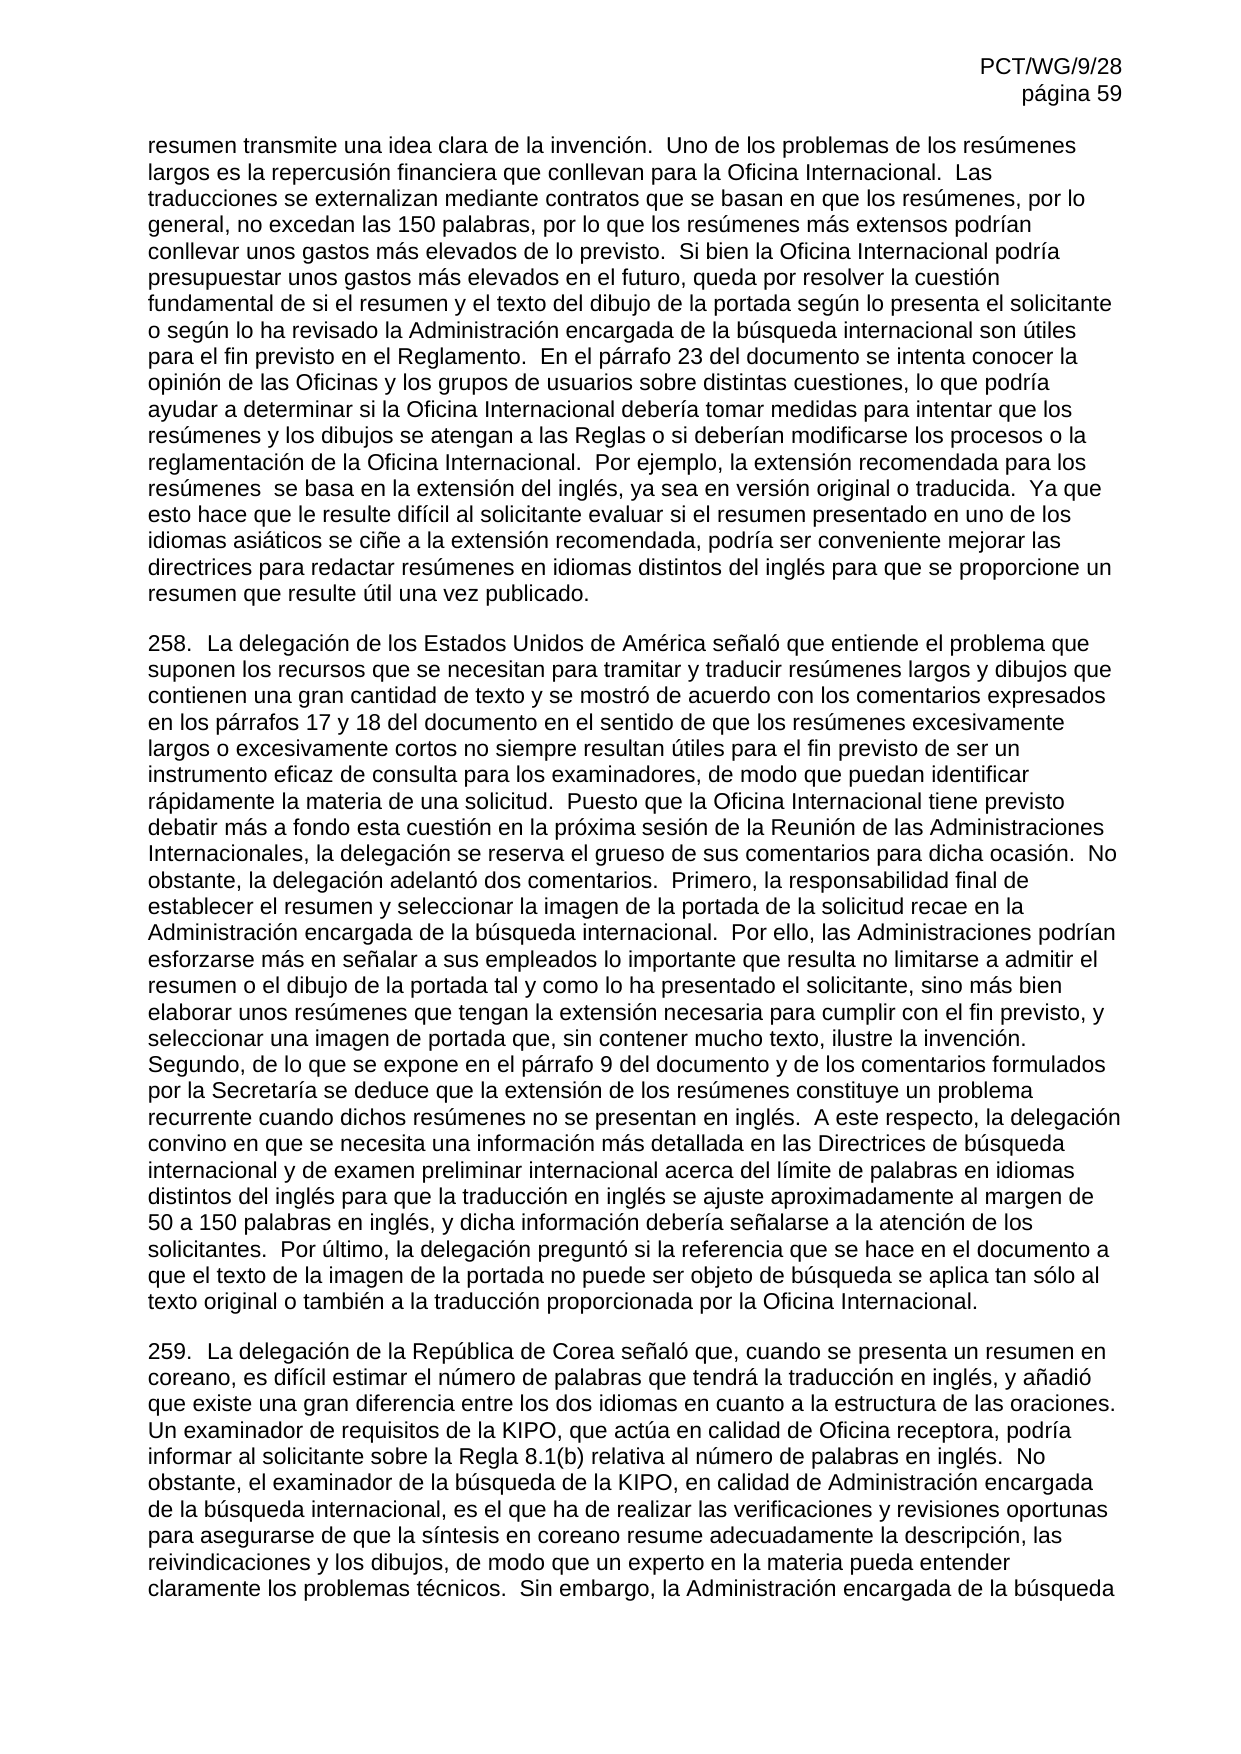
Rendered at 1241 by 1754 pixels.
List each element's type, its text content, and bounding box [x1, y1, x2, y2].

list La delegación de los Estados Unidos de América señaló que entiende el problema que suponen los recursos que se necesitan para tramitar y traducir resúmenes largos y dibujos que contienen una gran cantidad de texto y se mostró de acuerdo con los comentarios expresados en los párrafos 17 y 18 del documento en el sentido de que los resúmenes excesivamente largos o excesivamente cortos no siempre resultan útiles para el fin previsto de ser un instrumento eficaz de consulta para los examinadores, de modo que puedan identificar rápidamente la materia de una solicitud. Puesto que la Oficina Internacional tiene previsto debatir más a fondo esta cuestión en la próxima sesión de la Reunión de las Administraciones Internacionales, la delegación se reserva el grueso de sus comentarios para dicha ocasión. No obstante, la delegación adelantó dos comentarios. Primero, la responsabilidad final de establecer el resumen y seleccionar la imagen de la portada de la solicitud recae en la Administración encargada de la búsqueda internacional. Por ello, las Administraciones podrían esforzarse más en señalar a sus empleados lo importante que resulta no limitarse a admitir el resumen o el dibujo de la portada tal y como lo ha presentado el solicitante, sino más bien elaborar unos resúmenes que tengan la extensión necesaria para cumplir con el fin previsto, y seleccionar una imagen de portada que, sin contener mucho texto, ilustre la invención. Segundo, de lo que se expone en el párrafo 9 del documento y de los comentarios formulados por la Secretaría se deduce que la extensión de los resúmenes constituye un problema recurrente cuando dichos resúmenes no se presentan en inglés. A este respecto, la delegación convino en que se necesita una información más detallada en las Directrices de búsqueda internacional y de examen preliminar internacional acerca del límite de palabras en idiomas distintos del inglés para que la traducción en inglés se ajuste aproximadamente al margen de 50 a 150 palabras en inglés, y dicha información debería señalarse a la atención de los solicitantes. Por último, la delegación preguntó si la referencia que se hace en el documento a que el texto de la imagen de la portada no puede ser objeto de búsqueda se aplica tan sólo al texto original o también a la traducción proporcionada por la Oficina Internacional. [148, 629, 1122, 1315]
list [148, 1338, 1122, 1601]
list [148, 132, 1122, 607]
